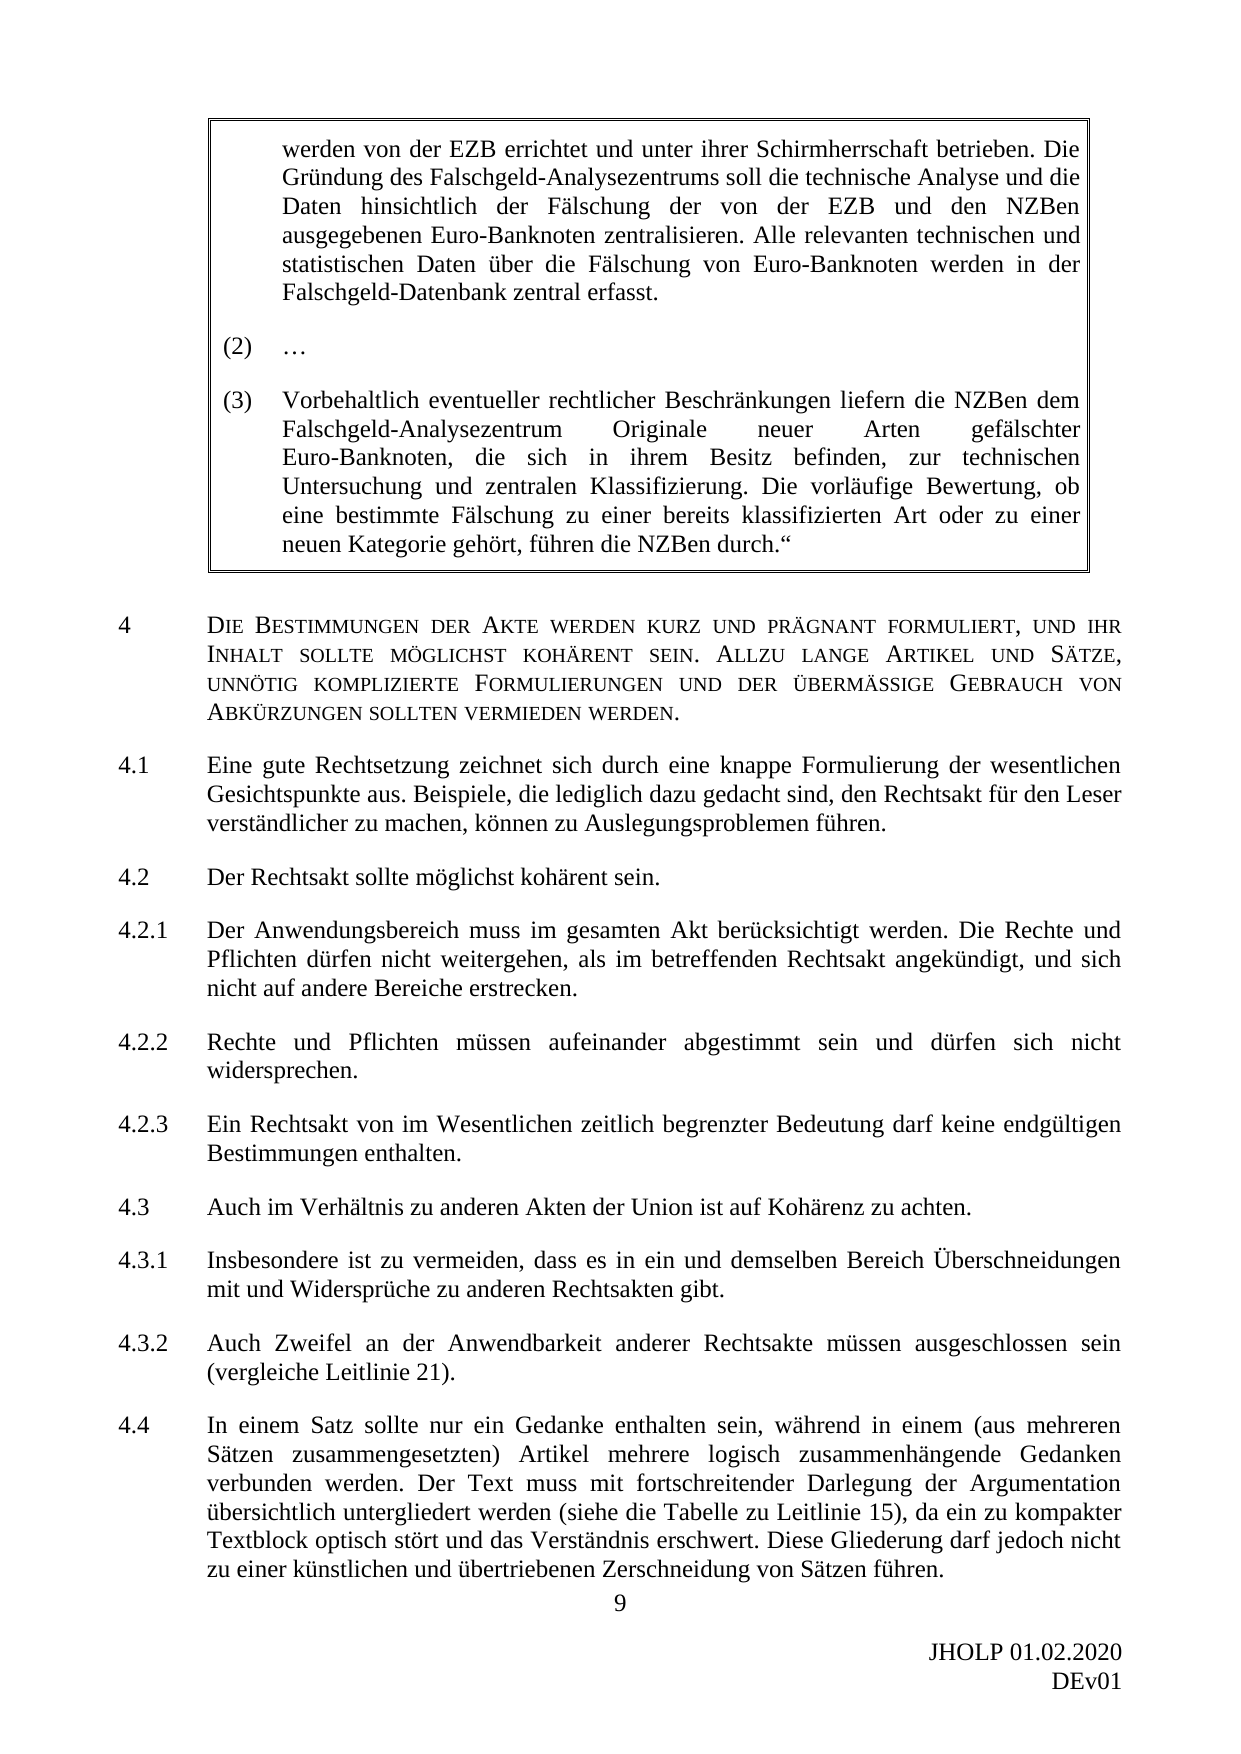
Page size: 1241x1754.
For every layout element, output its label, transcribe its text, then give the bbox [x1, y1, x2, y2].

text 4.2.3 Ein Rechtsakt von im Wesentlichen zeitlich begrenzter Bedeutung darf keine endgültigen Bestimmungen enthalten. [118, 1109, 1122, 1167]
text 4.1 Eine gute Rechtsetzung zeichnet sich durch eine knappe Formulierung der wesentlichen Gesichtspunkte aus. Beispiele, die lediglich dazu gedacht sind, den Rechtsakt für den Leser verständlicher zu machen, können zu Auslegungsproblemen führen. [118, 751, 1122, 837]
text 4.3 Auch im Verhältnis zu anderen Akten der Union ist auf Kohärenz zu achten. [118, 1192, 1122, 1221]
text 4.3.1 Insbesondere ist zu vermeiden, dass es in ein und demselben Bereich Überschneidungen mit und Widersprüche zu anderen Rechtsakten gibt. [118, 1246, 1122, 1303]
text 4.2.1 Der Anwendungsbereich muss im gesamten Akt berücksichtigt werden. Die Rechte und Pflichten dürfen nicht weitergehen, als im betreffenden Rechtsakt angekündigt, und sich nicht auf andere Bereiche erstrecken. [118, 916, 1122, 1002]
text 4.3.2 Auch Zweifel an der Anwendbarkeit anderer Rechtsakte müssen ausgeschlossen sein (vergleiche Leitlinie 21). [118, 1328, 1122, 1386]
text 4.4 In einem Satz sollte nur ein Gedanke enthalten sein, während in einem (aus mehreren Sätzen zusammengesetzten) Artikel mehrere logisch zusammenhängende Gedanken verbunden werden. Der Text muss mit fortschreitender Darlegung der Argumentation übersichtlich untergliedert werden (siehe die Tabelle zu Leitlinie 15), da ein zu kompakter Textblock optisch stört und das Verständnis erschwert. Diese Gliederung darf jedoch nicht zu einer künstlichen und übertriebenen Zerschneidung von Sätzen führen. [118, 1411, 1122, 1583]
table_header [211, 121, 1087, 570]
text 4 Die Bestimmungen der Akte werden kurz und prägnant formuliert, und ihr Inhalt sollte möglichst kohärent sein. Allzu lange Artikel und Sätze, unnötig komplizierte Formulierungen und der übermässige Gebrauch von Abkürzungen sollten vermieden werden. [118, 611, 1122, 726]
text 4.2 Der Rechtsakt sollte möglichst kohärent sein. [118, 862, 1122, 891]
text 4.2.2 Rechte und Pflichten müssen aufeinander abgestimmt sein und dürfen sich nicht widersprechen. [118, 1027, 1122, 1084]
